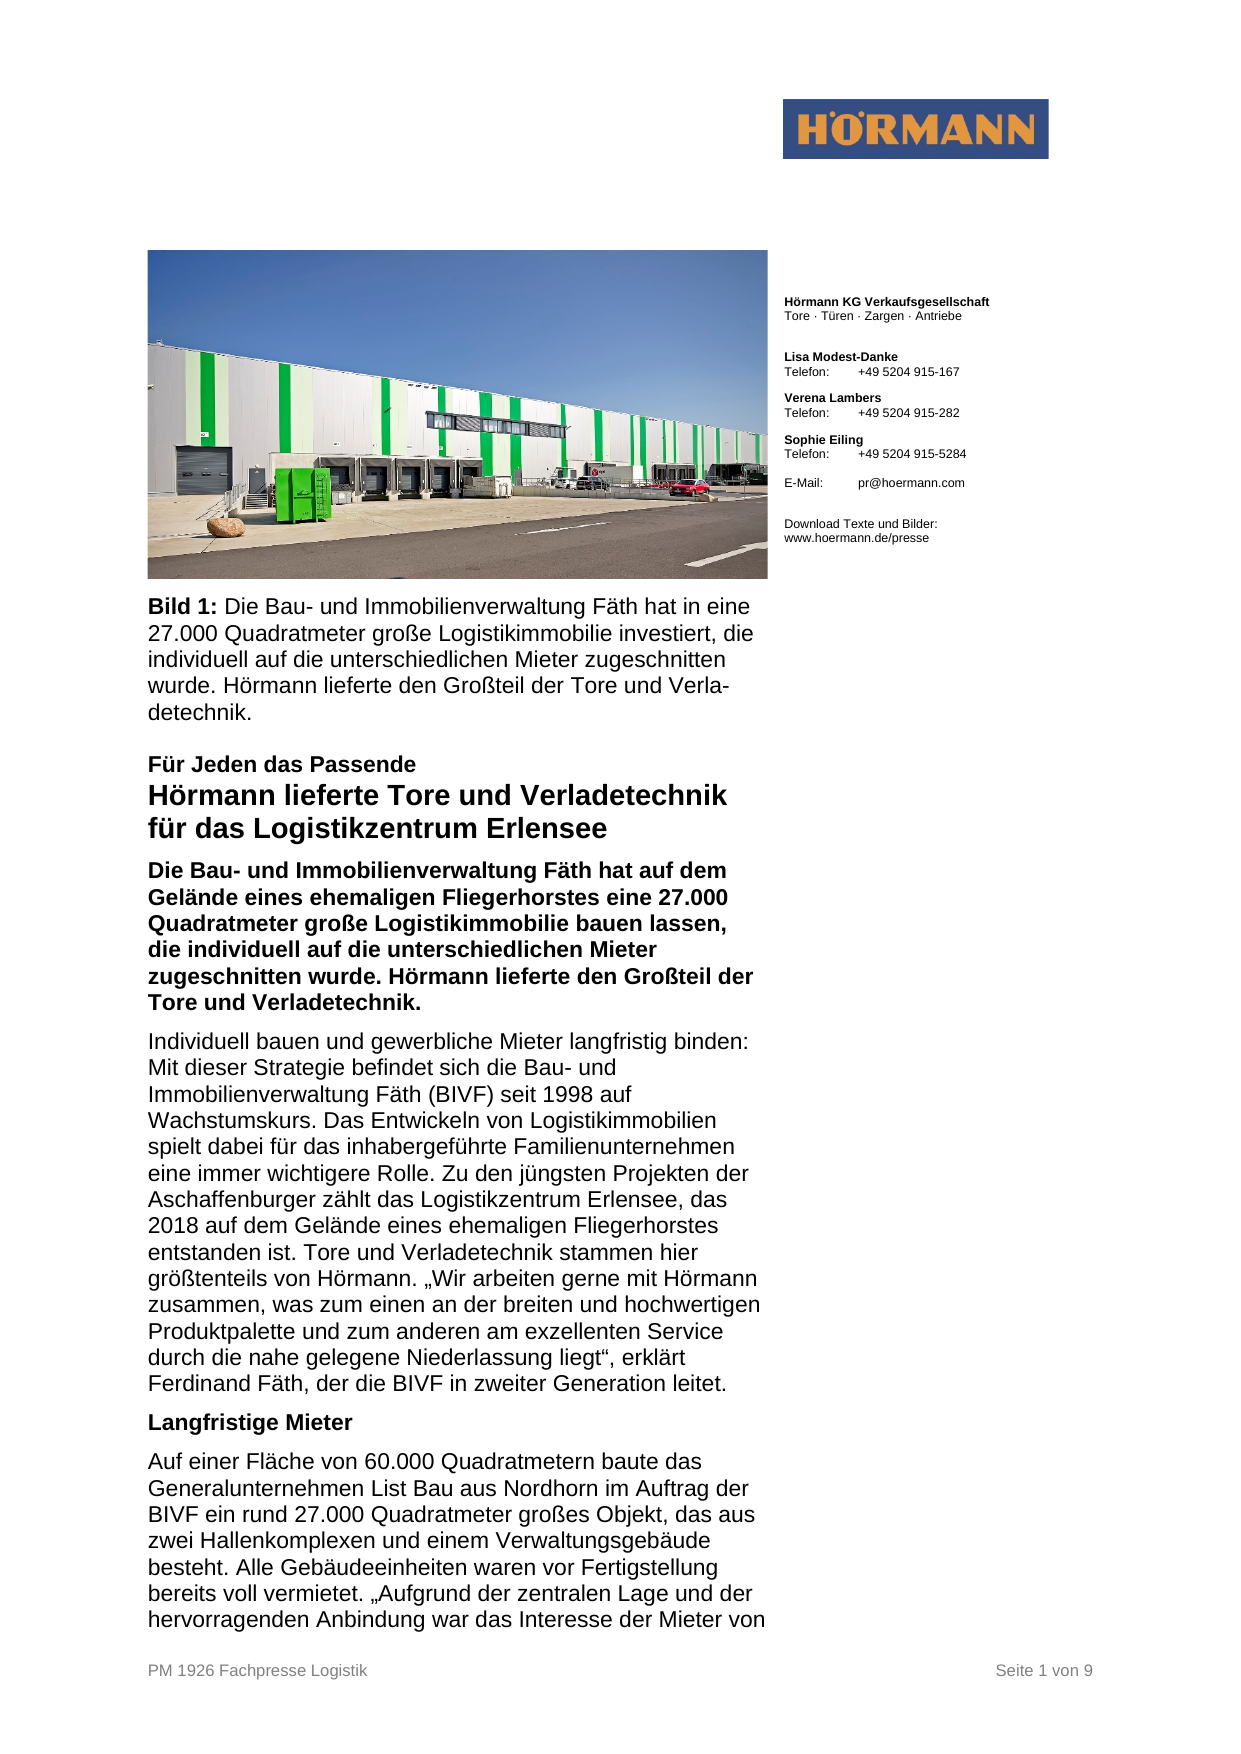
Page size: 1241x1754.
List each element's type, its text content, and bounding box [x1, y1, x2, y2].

text Bild 1: Die Bau- und Immobilienverwaltung Fäth hat in eine 27.000 Quadratmeter große Logistikimmobilie investiert, die individuell auf die unterschiedlichen Mieter zugeschnitten wurde. Hörmann lieferte den Großteil der Tore und Verla-detechnik. [148, 593, 766, 725]
text Die Bau- und Immobilienverwaltung Fäth hat auf dem Gelände eines ehemaligen Fliegerhorstes eine 27.000 Quadratmeter große Logistikimmobilie bauen lassen, die individuell auf die unterschiedlichen Mieter zugeschnitten wurde. Hörmann lieferte den Großteil der Tore und Verladetechnik. [148, 857, 766, 1015]
text Für Jeden das Passende Hörmann lieferte Tore und Verladetechnik für das Logistikzentrum Erlensee [148, 751, 766, 845]
picture [147, 250, 768, 579]
text Individuell bauen und gewerbliche Mieter langfristig binden: Mit dieser Strategie befindet sich die Bau- und Immobilienverwaltung Fäth (BIVF) seit 1998 auf Wachstumskurs. Das Entwickeln von Logistikimmobilien spielt dabei für das inhabergeführte Familienunternehmen eine immer wichtigere Rolle. Zu den jüngsten Projekten der Aschaffenburger zählt das Logistikzentrum Erlensee, das 2018 auf dem Gelände eines ehemaligen Fliegerhorstes entstanden ist. Tore und Verladetechnik stammen hier größtenteils von Hörmann. „Wir arbeiten gerne mit Hörmann zusammen, was zum einen an der breiten und hochwertigen Produktpalette und zum anderen am exzellenten Service durch die nahe gelegene Niederlassung liegt“, erklärt Ferdinand Fäth, der die BIVF in zweiter Generation leitet. [148, 1028, 766, 1397]
picture [783, 99, 1049, 159]
text Langfristige Mieter [148, 1409, 766, 1436]
